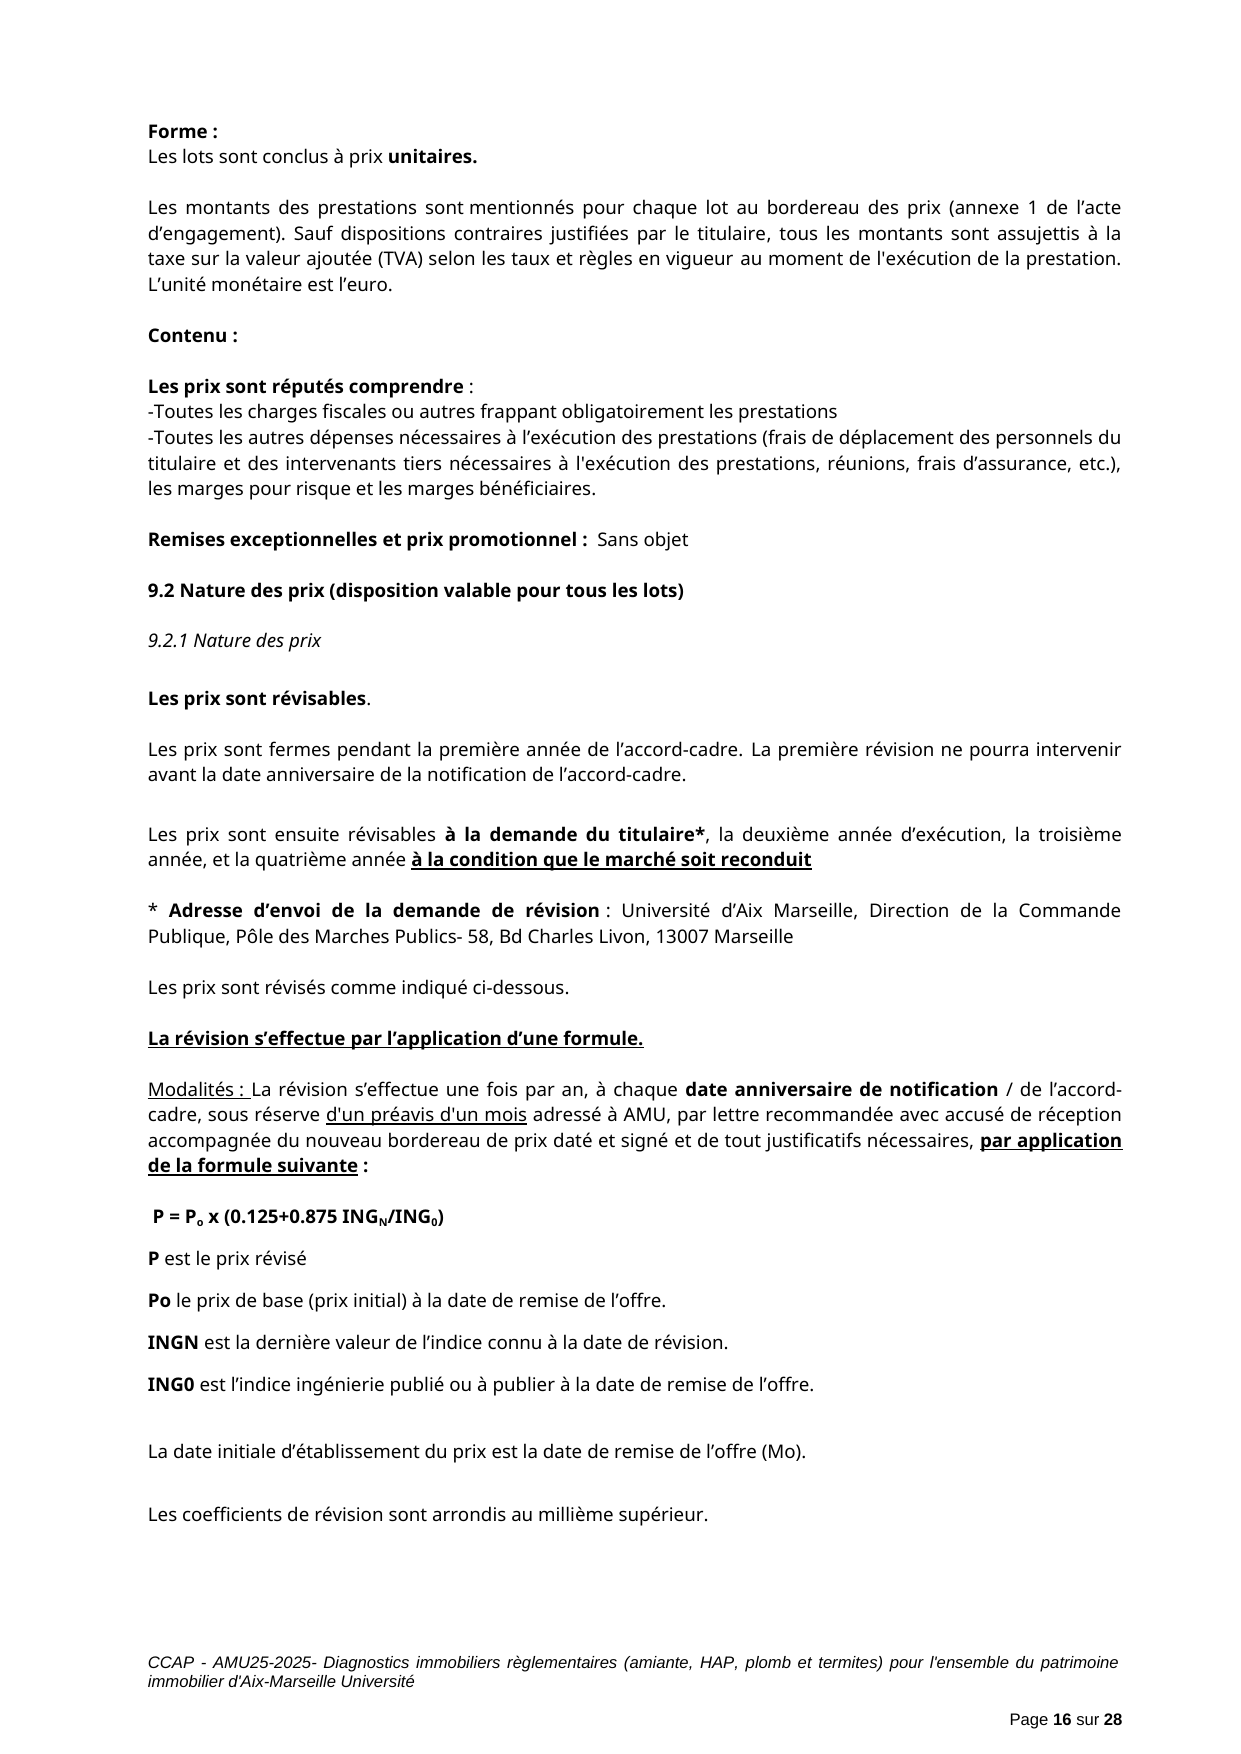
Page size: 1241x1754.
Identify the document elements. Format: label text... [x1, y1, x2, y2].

subtitle 9.2 Nature des prix (disposition valable pour tous les lots) [148, 577, 1122, 602]
text Les lots sont conclus à prix unitaires. [148, 144, 1122, 169]
text Les prix sont fermes pendant la première année de l’accord-cadre. La première révision ne pourra intervenir avant la date anniversaire de la notification de l’accord-cadre. [148, 736, 1122, 787]
text Forme : [148, 118, 1122, 144]
text Contenu : [148, 322, 1122, 348]
text Les prix sont ensuite révisables à la demande du titulaire*, la deuxième année d’exécution, la troisième année, et la quatrième année à la condition que le marché soit reconduit [148, 821, 1122, 872]
text Les prix sont révisables. [148, 685, 1122, 710]
text Modalités : La révision s’effectue une fois par an, à chaque date anniversaire de notification / de l’accord-cadre, sous réserve d'un préavis d'un mois adressé à AMU, par lettre recommandée avec accusé de réception accompagnée du nouveau bordereau de prix daté et signé et de tout justificatifs nécessaires, par application de la formule suivante : [148, 1076, 1122, 1178]
text * Adresse d’envoi de la demande de révision : Université d’Aix Marseille, Direction de la Commande Publique, Pôle des Marches Publics- 58, Bd Charles Livon, 13007 Marseille [148, 897, 1122, 948]
text P = Po x (0.125+0.875 INGN/ING0) [148, 1204, 1122, 1229]
text Remises exceptionnelles et prix promotionnel : Sans objet [148, 526, 1122, 552]
text Les prix sont réputés comprendre : [148, 373, 1122, 399]
text -Toutes les charges fiscales ou autres frappant obligatoirement les prestations [148, 399, 1122, 424]
text Les montants des prestations sont mentionnés pour chaque lot au bordereau des prix (annexe 1 de l’acte d’engagement). Sauf dispositions contraires justifiées par le titulaire, tous les montants sont assujettis à la taxe sur la valeur ajoutée (TVA) selon les taux et règles en vigueur au moment de l'exécution de la prestation. L’unité monétaire est l’euro. [148, 195, 1122, 297]
text ING0 est l’indice ingénierie publié ou à publier à la date de remise de l’offre. [148, 1371, 1122, 1396]
text P est le prix révisé [148, 1246, 1122, 1271]
text Les prix sont révisés comme indiqué ci-dessous. [148, 974, 1122, 999]
text La révision s’effectue par l’application d’une formule. [148, 1025, 1122, 1051]
text Po le prix de base (prix initial) à la date de remise de l’offre. [148, 1287, 1122, 1313]
subtitle 9.2.1 Nature des prix [148, 627, 1122, 653]
text -Toutes les autres dépenses nécessaires à l’exécution des prestations (frais de déplacement des personnels du titulaire et des intervenants tiers nécessaires à l'exécution des prestations, réunions, frais d’assurance, etc.), les marges pour risque et les marges bénéficiaires. [148, 424, 1122, 501]
text Les coefficients de révision sont arrondis au millième supérieur. [148, 1502, 1122, 1527]
text La date initiale d’établissement du prix est la date de remise de l’offre (Mo). [148, 1438, 1122, 1464]
text INGN est la dernière valeur de l’indice connu à la date de révision. [148, 1329, 1122, 1354]
